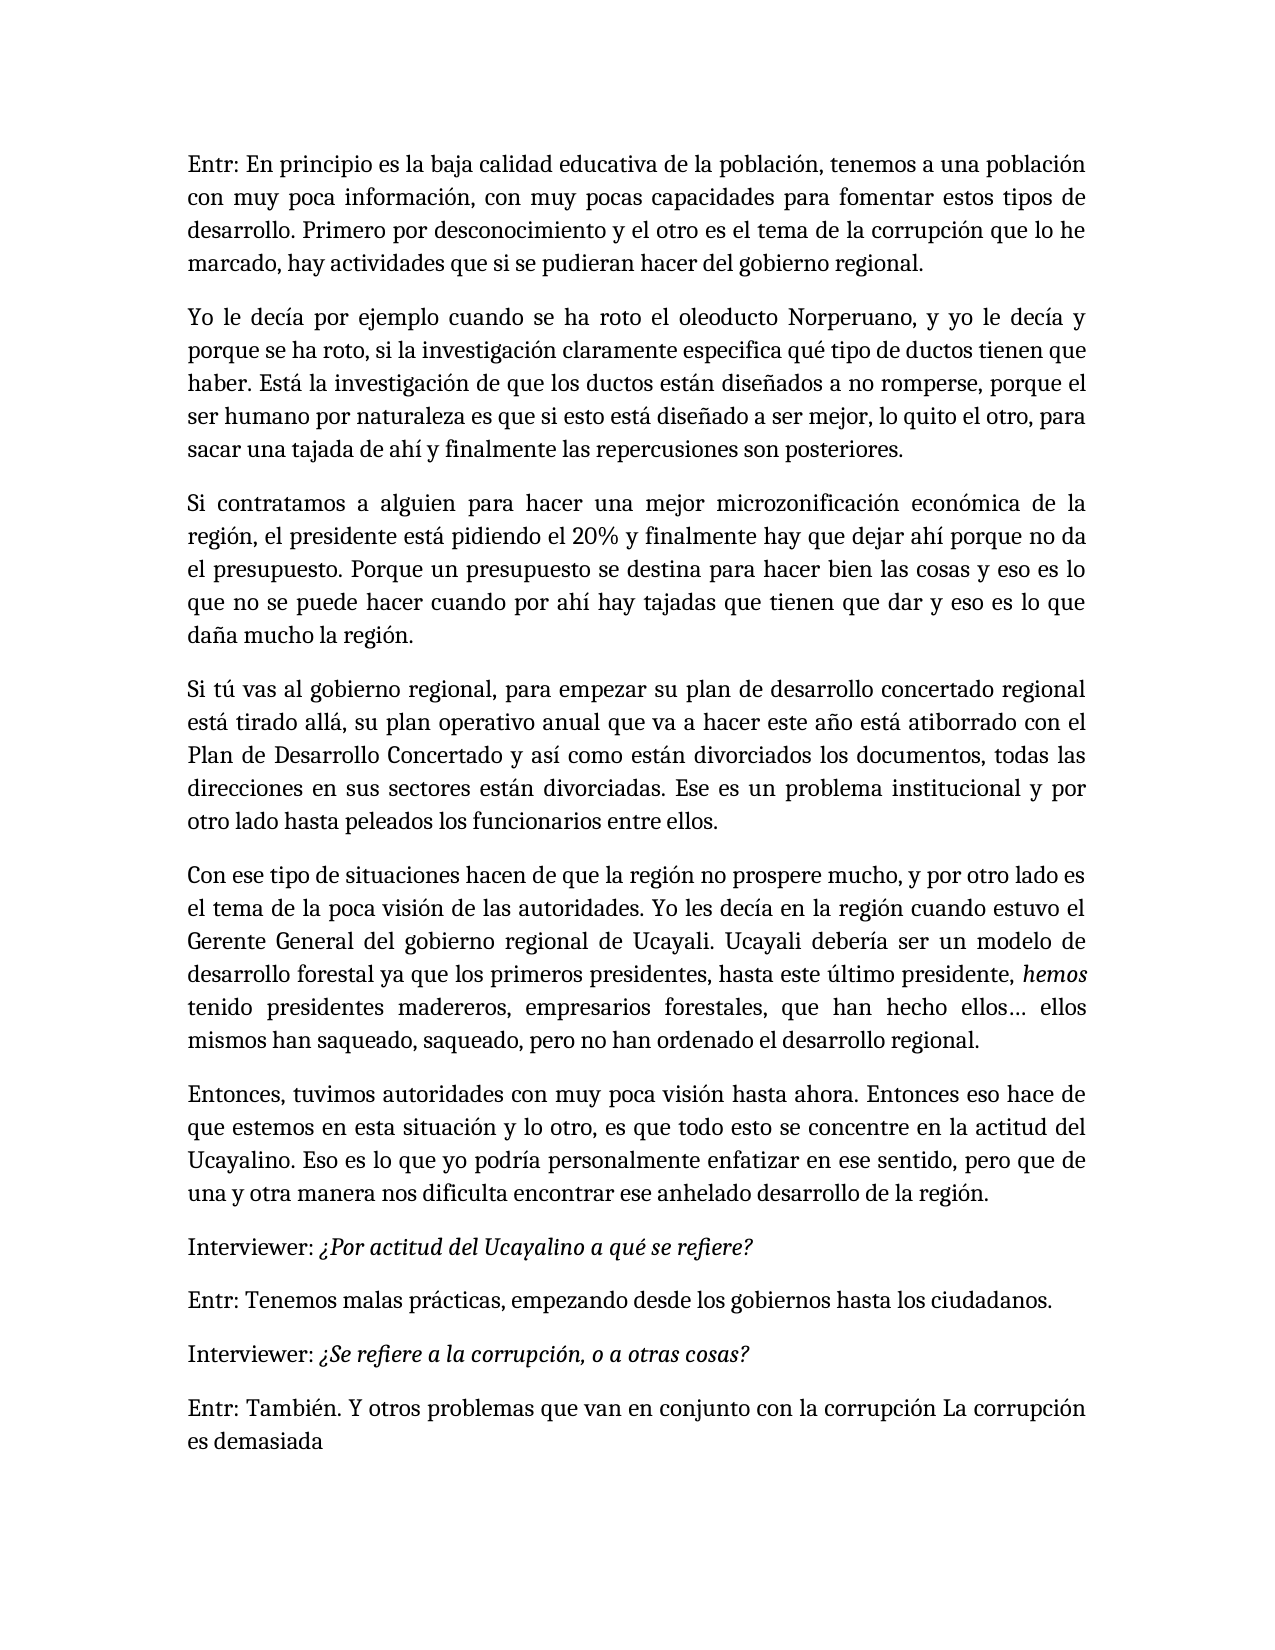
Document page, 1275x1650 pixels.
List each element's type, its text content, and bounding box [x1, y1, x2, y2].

text Yo le decía por ejemplo cuando se ha roto el oleoducto Norperuano, y yo le decía y porque se ha roto, si la investigación claramente especifica qué tipo de ductos tienen que haber. Está la investigación de que los ductos están diseñados a no romperse, porque el ser humano por naturaleza es que si esto está diseñado a ser mejor, lo quito el otro, para sacar una tajada de ahí y finalmente las repercusiones son posteriores. [187, 303, 1087, 464]
text Entr: También. Y otros problemas que van en conjunto con la corrupción La corrupción es demasiada [187, 1394, 1087, 1456]
text Entonces, tuvimos autoridades con muy poca visión hasta ahora. Entonces eso hace de que estemos en esta situación y lo otro, es que todo esto se concentre en la actitud del Ucayalino. Eso es lo que yo podría personalmente enfatizar en ese sentido, pero que de una y otra manera nos dificulta encontrar ese anhelado desarrollo de la región. [187, 1080, 1087, 1207]
text Interviewer: ¿Por actitud del Ucayalino a qué se refiere? [187, 1233, 1087, 1261]
text Interviewer: ¿Se refiere a la corrupción, o a otras cosas? [187, 1340, 1087, 1369]
text Con ese tipo de situaciones hacen de que la región no prospere mucho, y por otro lado es el tema de la poca visión de las autoridades. Yo les decía en la región cuando estuvo el Gerente General del gobierno regional de Ucayali. Ucayali debería ser un modelo de desarrollo forestal ya que los primeros presidentes, hasta este último presidente, hemos tenido presidentes madereros, empresarios forestales, que han hecho ellos… ellos mismos han saqueado, saqueado, pero no han ordenado el desarrollo regional. [187, 861, 1087, 1054]
text Si contratamos a alguien para hacer una mejor microzonificación económica de la región, el presidente está pidiendo el 20% y finalmente hay que dejar ahí porque no da el presupuesto. Porque un presupuesto se destina para hacer bien las cosas y eso es lo que no se puede hacer cuando por ahí hay tajadas que tienen que dar y eso es lo que daña mucho la región. [187, 489, 1087, 650]
text Si tú vas al gobierno regional, para empezar su plan de desarrollo concertado regional está tirado allá, su plan operativo anual que va a hacer este año está atiborrado con el Plan de Desarrollo Concertado y así como están divorciados los documentos, todas las direcciones en sus sectores están divorciadas. Ese es un problema institucional y por otro lado hasta peleados los funcionarios entre ellos. [187, 675, 1087, 836]
text Entr: Tenemos malas prácticas, empezando desde los gobiernos hasta los ciudadanos. [187, 1286, 1087, 1315]
text Entr: En principio es la baja calidad educativa de la población, tenemos a una población con muy poca información, con muy pocas capacidades para fomentar estos tipos de desarrollo. Primero por desconocimiento y el otro es el tema de la corrupción que lo he marcado, hay actividades que si se pudieran hacer del gobierno regional. [187, 150, 1087, 278]
